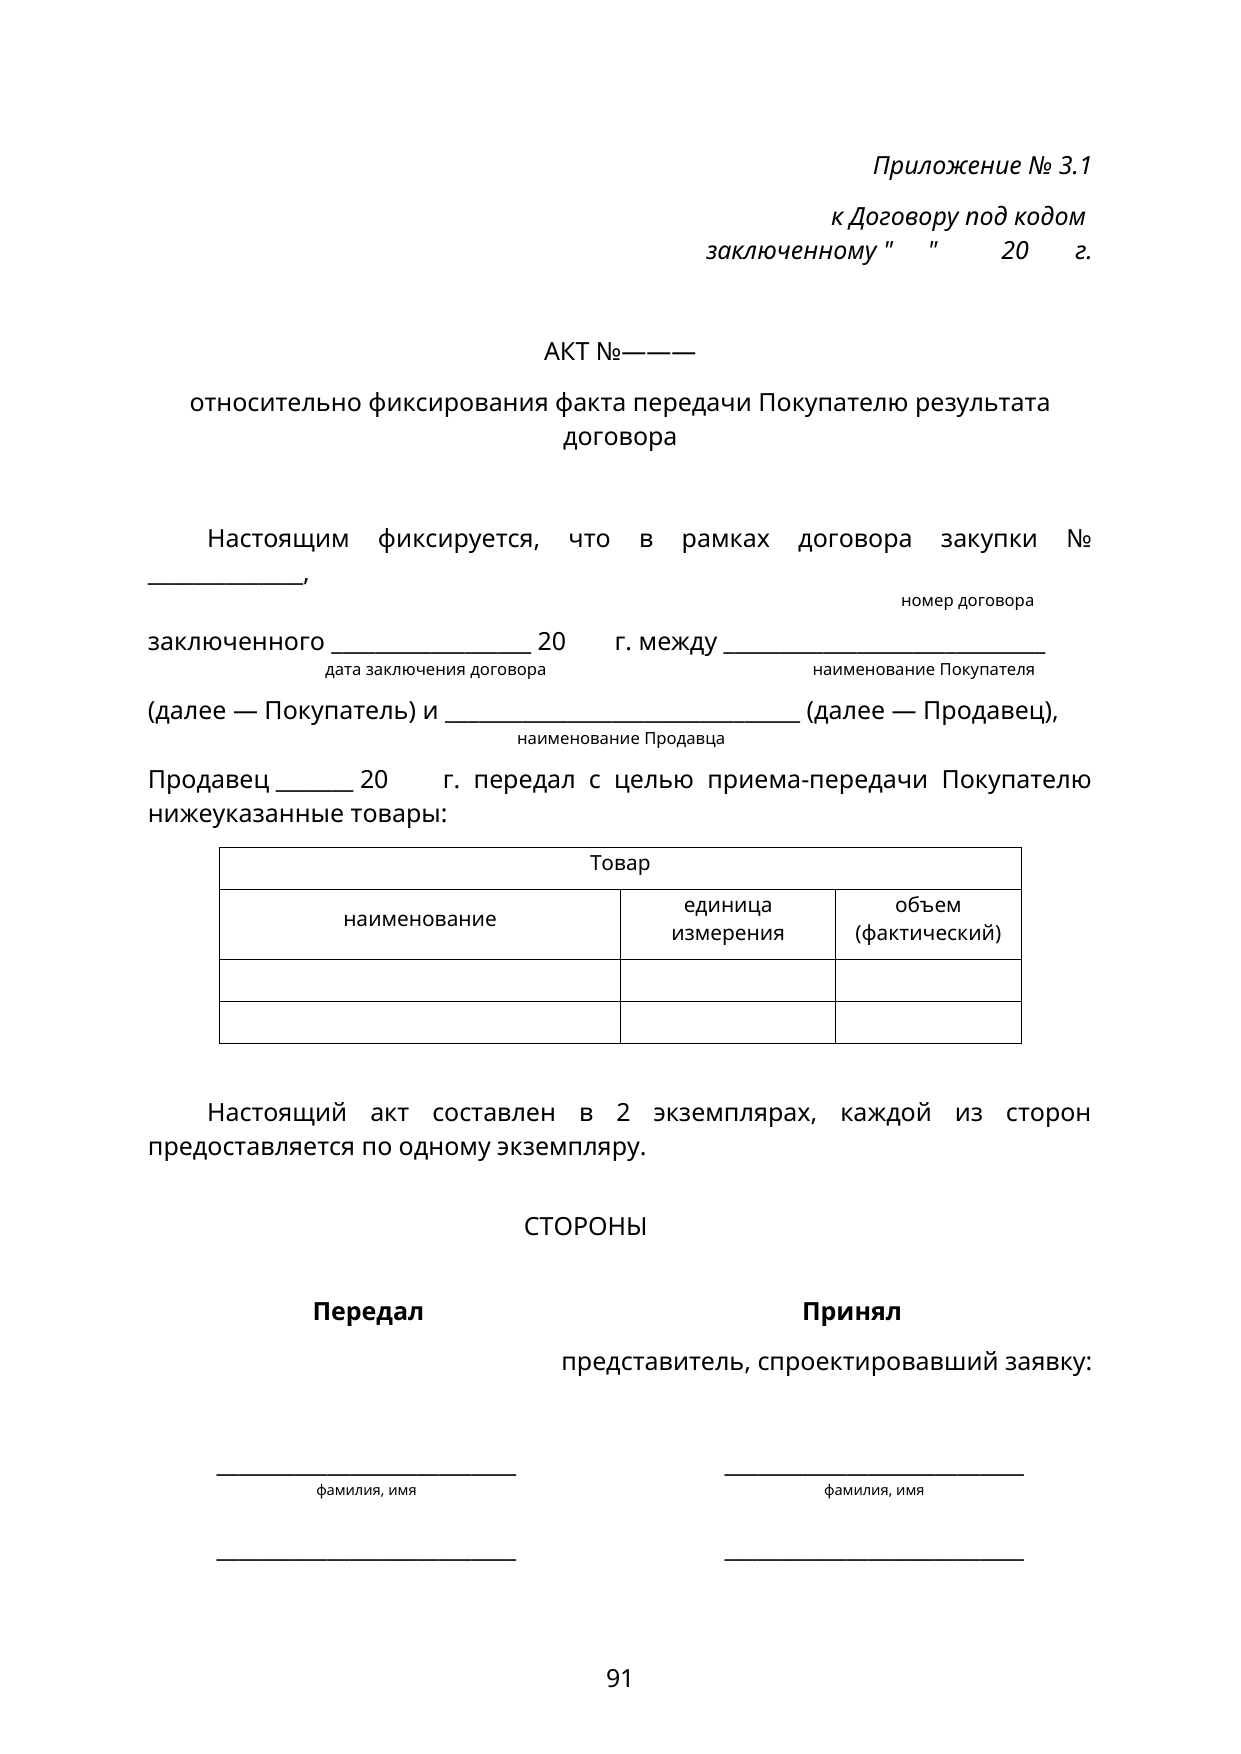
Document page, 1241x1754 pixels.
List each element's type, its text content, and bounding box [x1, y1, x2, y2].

table_cell наименование [220, 890, 620, 959]
table_header Принял [600, 1293, 1104, 1344]
text Настоящий акт составлен в 2 экземплярах, каждой из сторон предоставляется по одному экземпляру. [148, 1095, 1092, 1163]
text (далее — Покупатель) и ________________________________ (далее — Продавец), [148, 693, 1093, 727]
text заключенного __________________ 20 г. между _____________________________ [148, 623, 1092, 658]
table_header ___________________________ фамилия, имя [620, 1446, 1128, 1530]
table_header Передал [136, 1293, 600, 1344]
text относительно фиксирования факта передачи Покупателю результата договора [148, 385, 1092, 453]
text Продавец _______ 20 г. передал с целью приема-передачи Покупателю нижеуказанные товары: [148, 762, 1092, 830]
table_cell [220, 960, 620, 1001]
table_cell [220, 1002, 620, 1043]
text Приложение № 3.1 [148, 148, 1092, 182]
table_cell единица измерения [621, 890, 835, 959]
text Настоящим фиксируется, что в рамках договора закупки № ______________, [148, 520, 1092, 588]
text наименование Продавца [517, 727, 1130, 749]
table_cell [621, 1002, 835, 1043]
text представитель, спроектировавший заявку: [148, 1344, 1092, 1378]
text к Договору под кодом заключенному " " 20 г. [148, 198, 1092, 267]
table_cell объем (фактический) [836, 890, 1021, 959]
table_cell [836, 1002, 1021, 1043]
table_header Товар [220, 848, 1021, 889]
table_cell [836, 960, 1021, 1001]
text АКТ №——— [148, 334, 1092, 368]
table_header ___________________________ фамилия, имя [112, 1446, 620, 1530]
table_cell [112, 1530, 620, 1564]
table_cell [621, 960, 835, 1001]
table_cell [620, 1530, 1128, 1564]
text дата заключения договора наименование Покупателя [325, 658, 1130, 680]
text СТОРОНЫ [148, 1208, 1092, 1243]
text номер договора [901, 588, 1092, 611]
